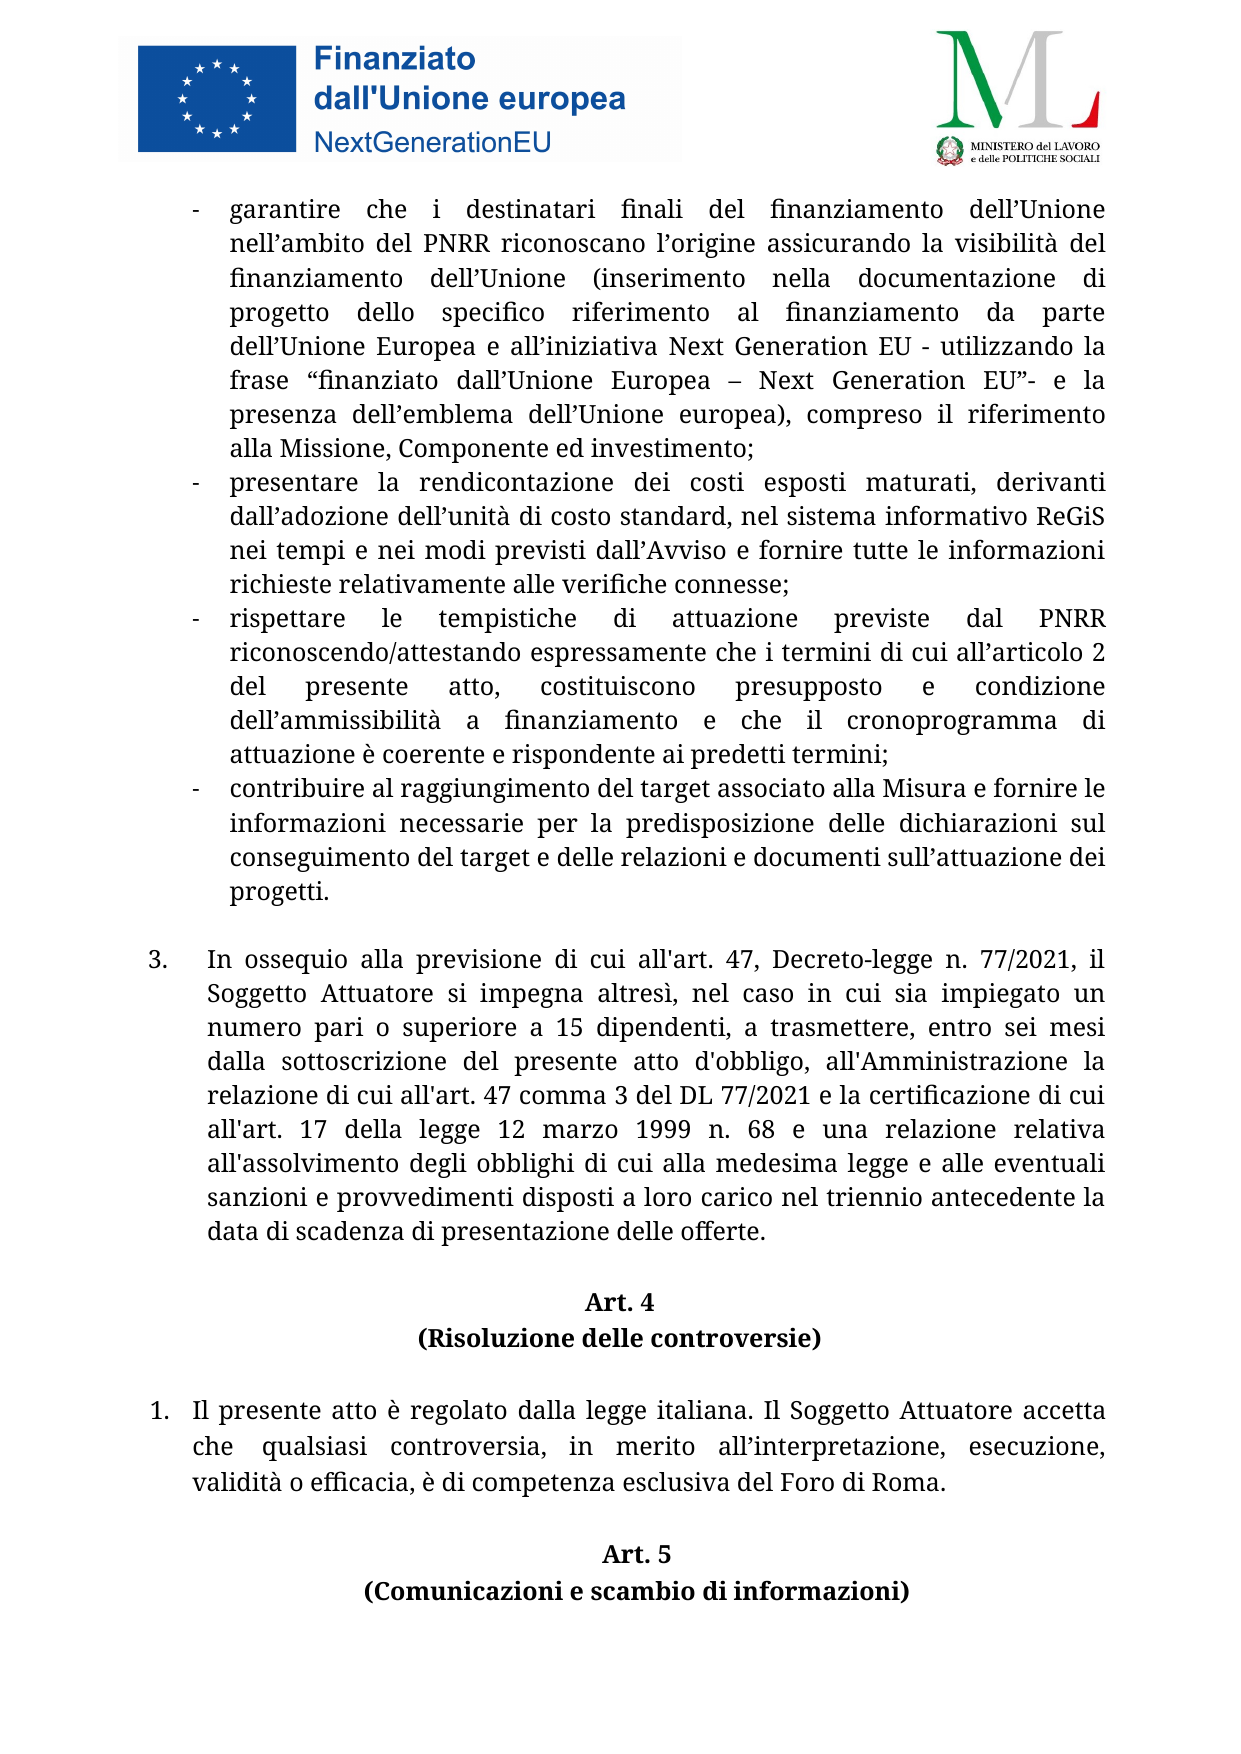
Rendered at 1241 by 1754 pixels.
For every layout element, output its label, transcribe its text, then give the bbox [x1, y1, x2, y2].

text Art. 5 [167, 1537, 1106, 1571]
list garantire che i destinatari finali del finanziamento dell’Unione nell’ambito del PNRR riconoscano l’origine assicurando la visibilità del finanziamento dell’Unione (inserimento nella documentazione di progetto dello specifico riferimento al finanziamento da parte dell’Unione Europea e all’iniziativa Next Generation EU - utilizzando la frase “finanziato dall’Unione Europea – Next Generation EU”- e la presenza dell’emblema dell’Unione europea), compreso il riferimento alla Missione, Componente ed investimento; [192, 192, 1107, 464]
text Art. 4 [133, 1285, 1106, 1319]
list Il presente atto è regolato dalla legge italiana. Il Soggetto Attuatore accetta che qualsiasi controversia, in merito all’interpretazione, esecuzione, validità o efficacia, è di competenza esclusiva del Foro di Roma. [149, 1393, 1106, 1499]
text (Comunicazioni e scambio di informazioni) [167, 1573, 1106, 1607]
picture [914, 29, 1123, 167]
list In ossequio alla previsione di cui all'art. 47, Decreto-legge n. 77/2021, il Soggetto Attuatore si impegna altresì, nel caso in cui sia impiegato un numero pari o superiore a 15 dipendenti, a trasmettere, entro sei mesi dalla sottoscrizione del presente atto d'obbligo, all'Amministrazione la relazione di cui all'art. 47 comma 3 del DL 77/2021 e la certificazione di cui all'art. 17 della legge 12 marzo 1999 n. 68 e una relazione relativa all'assolvimento degli obblighi di cui alla medesima legge e alle eventuali sanzioni e provvedimenti disposti a loro carico nel triennio antecedente la data di scadenza di presentazione delle offerte. [148, 941, 1107, 1248]
list rispettare le tempistiche di attuazione previste dal PNRR riconoscendo/attestando espressamente che i termini di cui all’articolo 2 del presente atto, costituiscono presupposto e condizione dell’ammissibilità a finanziamento e che il cronoprogramma di attuazione è coerente e rispondente ai predetti termini; [192, 601, 1107, 771]
list presentare la rendicontazione dei costi esposti maturati, derivanti dall’adozione dell’unità di costo standard, nel sistema informativo ReGiS nei tempi e nei modi previsti dall’Avviso e fornire tutte le informazioni richieste relativamente alle verifiche connesse; [192, 464, 1107, 601]
picture [118, 36, 683, 162]
list contribuire al raggiungimento del target associato alla Misura e fornire le informazioni necessarie per la predisposizione delle dichiarazioni sul conseguimento del target e delle relazioni e documenti sull’attuazione dei progetti. [192, 771, 1107, 907]
text (Risoluzione delle controversie) [133, 1321, 1106, 1355]
